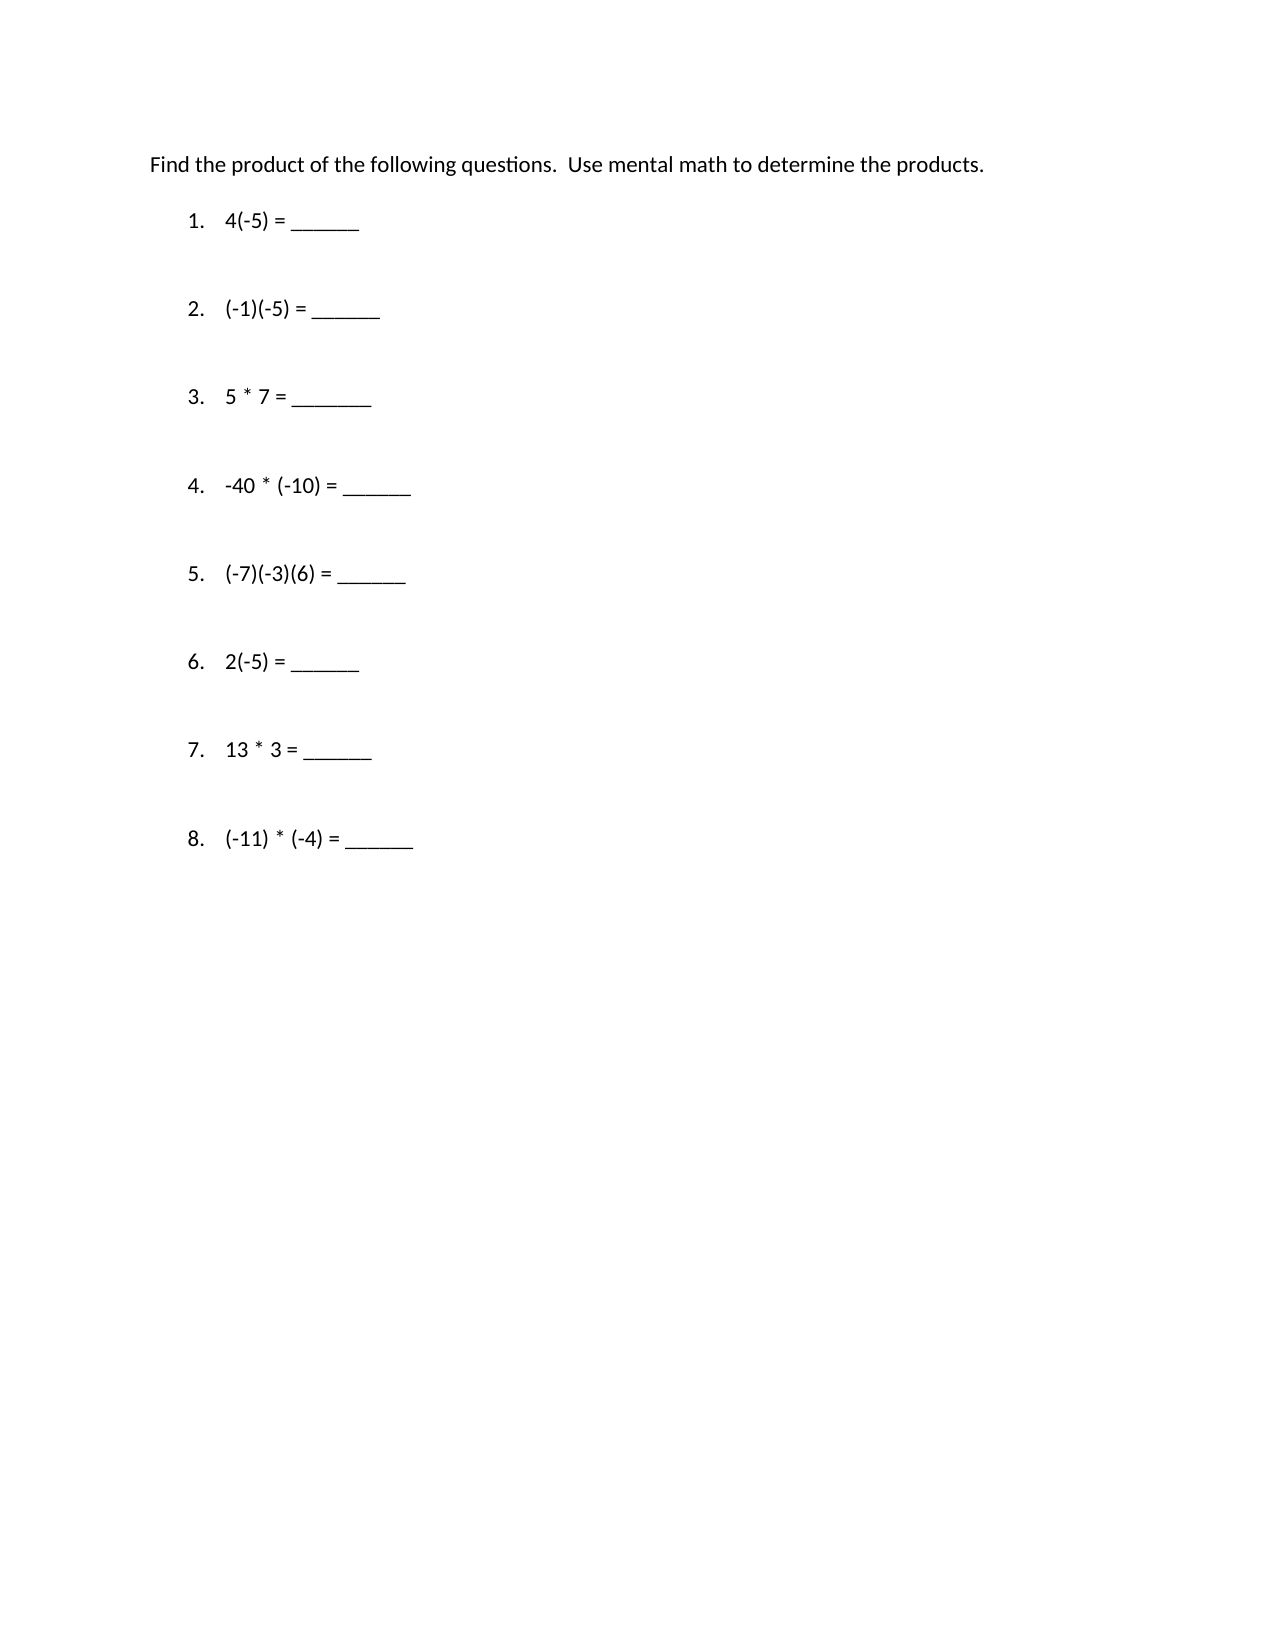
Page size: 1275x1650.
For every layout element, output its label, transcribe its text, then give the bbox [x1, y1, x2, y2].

list 2(-5) = ______ [187, 647, 1125, 675]
list 13 * 3 = ______ [187, 735, 1125, 763]
list -40 * (-10) = ______ [187, 471, 1125, 499]
list 5 * 7 = _______ [187, 382, 1125, 411]
list 4(-5) = ______ [187, 206, 1125, 234]
list (-7)(-3)(6) = ______ [187, 559, 1125, 587]
text Find the product of the following questions. Use mental math to determine the products. [150, 150, 1125, 178]
list (-11) * (-4) = ______ [187, 824, 1125, 852]
list (-1)(-5) = ______ [187, 294, 1125, 322]
